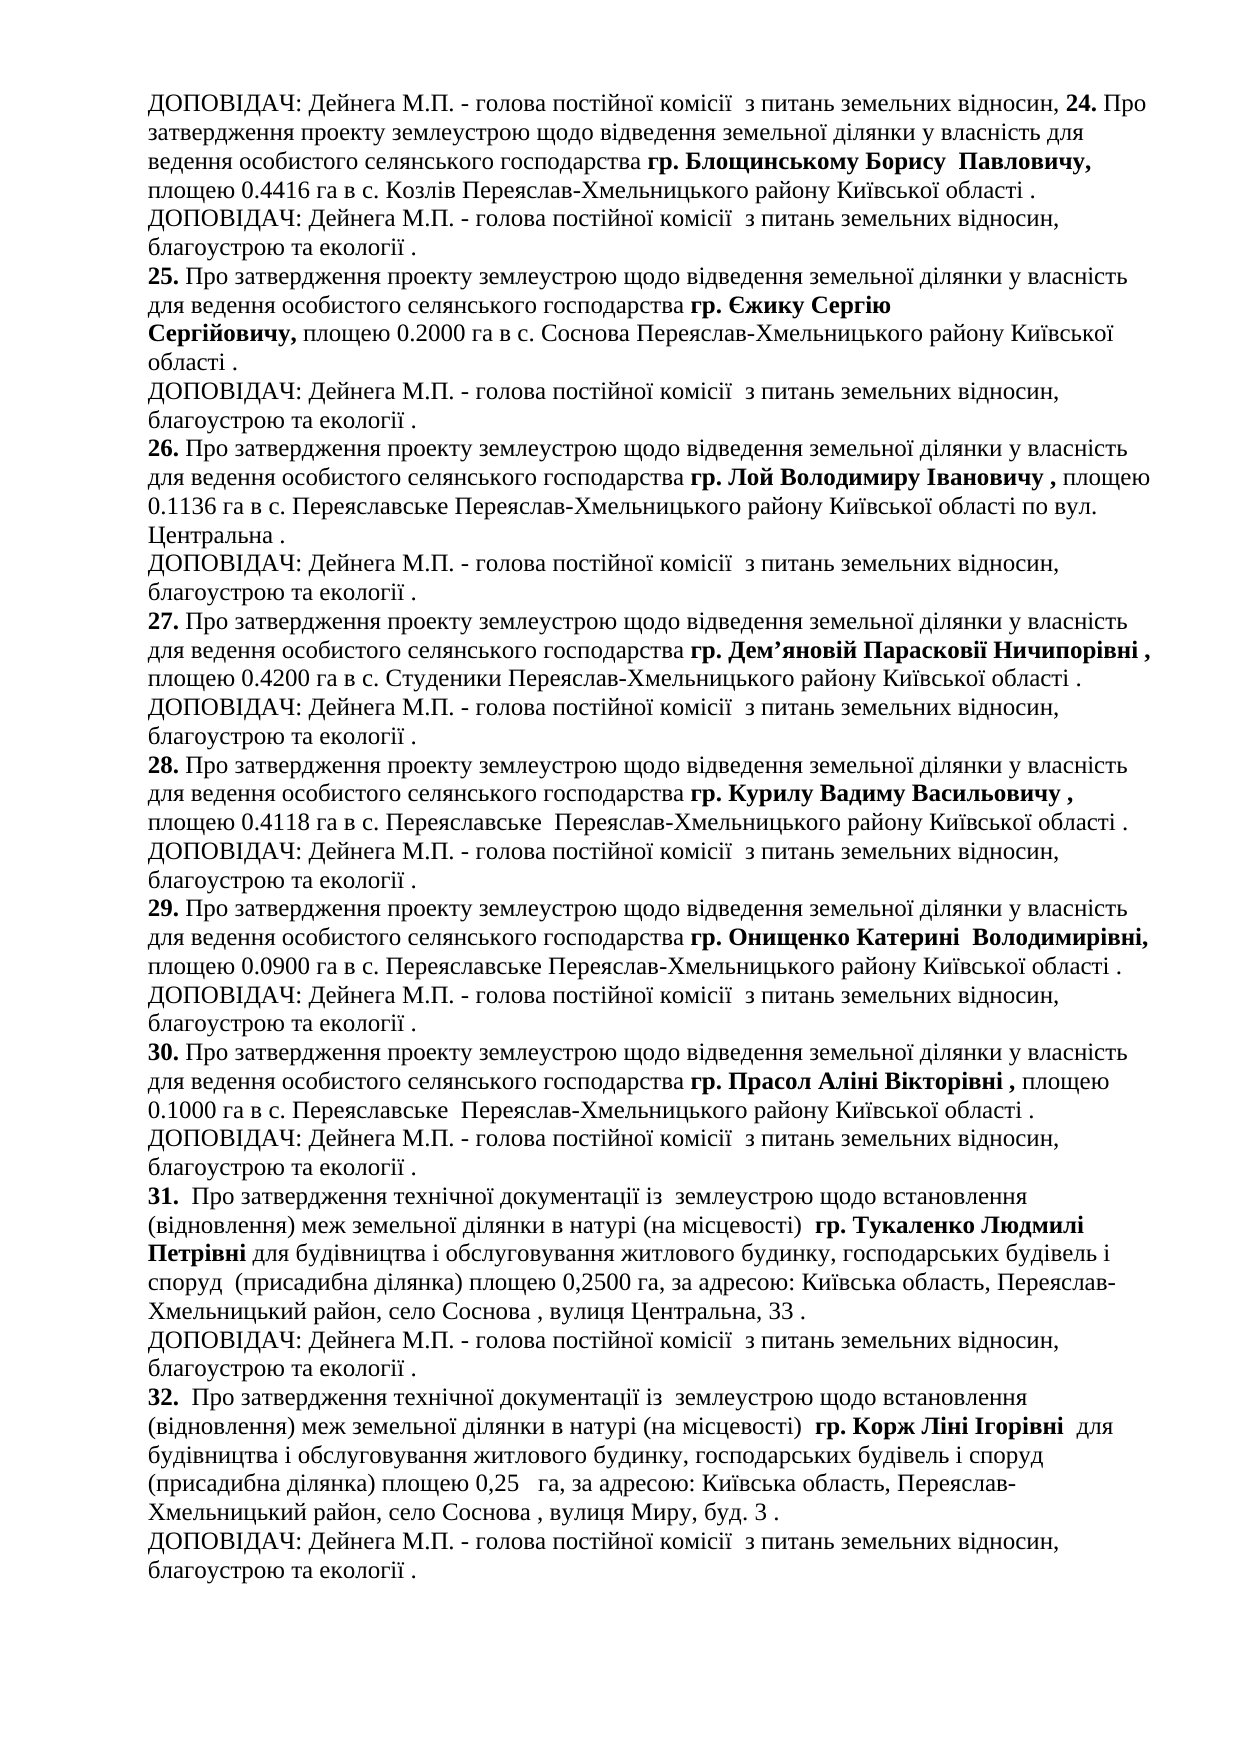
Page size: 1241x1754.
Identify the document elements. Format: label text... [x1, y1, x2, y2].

text ДОПОВІДАЧ: Дейнега М.П. - голова постійної комісії з питань земельних відносин, 24. Про затвердження проекту землеустрою щодо відведення земельної ділянки у власність для ведення особистого селянського господарства гр. Блощинському Борису Павловичу, площею 0.4416 га в с. Козлів Переяслав-Хмельницького району Київської області . [148, 88, 1152, 203]
text ДОПОВІДАЧ: Дейнега М.П. - голова постійної комісії з питань земельних відносин, благоустрою та екології . [148, 1526, 1152, 1583]
text Сергійовичу, площею 0.2000 га в с. Соснова Переяслав-Хмельницького району Київської області . [148, 318, 1152, 376]
text 28. Про затвердження проекту землеустрою щодо відведення земельної ділянки у власність для ведення особистого селянського господарства гр. Курилу Вадиму Васильовичу , площею 0.4118 га в с. Переяславське Переяслав-Хмельницького району Київської області . [148, 750, 1152, 836]
text 27. Про затвердження проекту землеустрою щодо відведення земельної ділянки у власність для ведення особистого селянського господарства гр. Дем’яновій Парасковії Ничипорівні , площею 0.4200 га в с. Студеники Переяслав-Хмельницького району Київської області . [148, 606, 1152, 692]
text ДОПОВІДАЧ: Дейнега М.П. - голова постійної комісії з питань земельних відносин, благоустрою та екології . [148, 1123, 1152, 1181]
text ДОПОВІДАЧ: Дейнега М.П. - голова постійної комісії з питань земельних відносин, благоустрою та екології . [148, 548, 1152, 606]
text 25. Про затвердження проекту землеустрою щодо відведення земельної ділянки у власність для ведення особистого селянського господарства гр. Єжику Сергію [148, 261, 1152, 318]
text 29. Про затвердження проекту землеустрою щодо відведення земельної ділянки у власність для ведення особистого селянського господарства гр. Онищенко Катерині Володимирівні, площею 0.0900 га в с. Переяславське Переяслав-Хмельницького району Київської області . [148, 893, 1152, 980]
text 32. Про затвердження технічної документації із землеустрою щодо встановлення (відновлення) меж земельної ділянки в натурі (на місцевості) гр. Корж Ліні Ігорівні для будівництва і обслуговування житлового будинку, господарських будівель і споруд (присадибна ділянка) площею 0,25 га, за адресою: Київська область, Переяслав-Хмельницький район, село Соснова , вулиця Миру, буд. 3 . [148, 1382, 1152, 1526]
text ДОПОВІДАЧ: Дейнега М.П. - голова постійної комісії з питань земельних відносин, благоустрою та екології . [148, 980, 1152, 1037]
text ДОПОВІДАЧ: Дейнега М.П. - голова постійної комісії з питань земельних відносин, благоустрою та екології . [148, 376, 1152, 433]
text ДОПОВІДАЧ: Дейнега М.П. - голова постійної комісії з питань земельних відносин, благоустрою та екології . [148, 692, 1152, 750]
text ДОПОВІДАЧ: Дейнега М.П. - голова постійної комісії з питань земельних відносин, благоустрою та екології . [148, 836, 1152, 893]
text 30. Про затвердження проекту землеустрою щодо відведення земельної ділянки у власність для ведення особистого селянського господарства гр. Прасол Аліні Вікторівні , площею 0.1000 га в с. Переяславське Переяслав-Хмельницького району Київської області . [148, 1037, 1152, 1123]
text 31. Про затвердження технічної документації із землеустрою щодо встановлення (відновлення) меж земельної ділянки в натурі (на місцевості) гр. Тукаленко Людмилі Петрівні для будівництва і обслуговування житлового будинку, господарських будівель і споруд (присадибна ділянка) площею 0,2500 га, за адресою: Київська область, Переяслав-Хмельницький район, село Соснова , вулиця Центральна, 33 . [148, 1181, 1152, 1325]
text ДОПОВІДАЧ: Дейнега М.П. - голова постійної комісії з питань земельних відносин, благоустрою та екології . [148, 1325, 1152, 1382]
text ДОПОВІДАЧ: Дейнега М.П. - голова постійної комісії з питань земельних відносин, благоустрою та екології . [148, 203, 1152, 261]
text 26. Про затвердження проекту землеустрою щодо відведення земельної ділянки у власність для ведення особистого селянського господарства гр. Лой Володимиру Івановичу , площею 0.1136 га в с. Переяславське Переяслав-Хмельницького району Київської області по вул. Центральна . [148, 433, 1152, 548]
